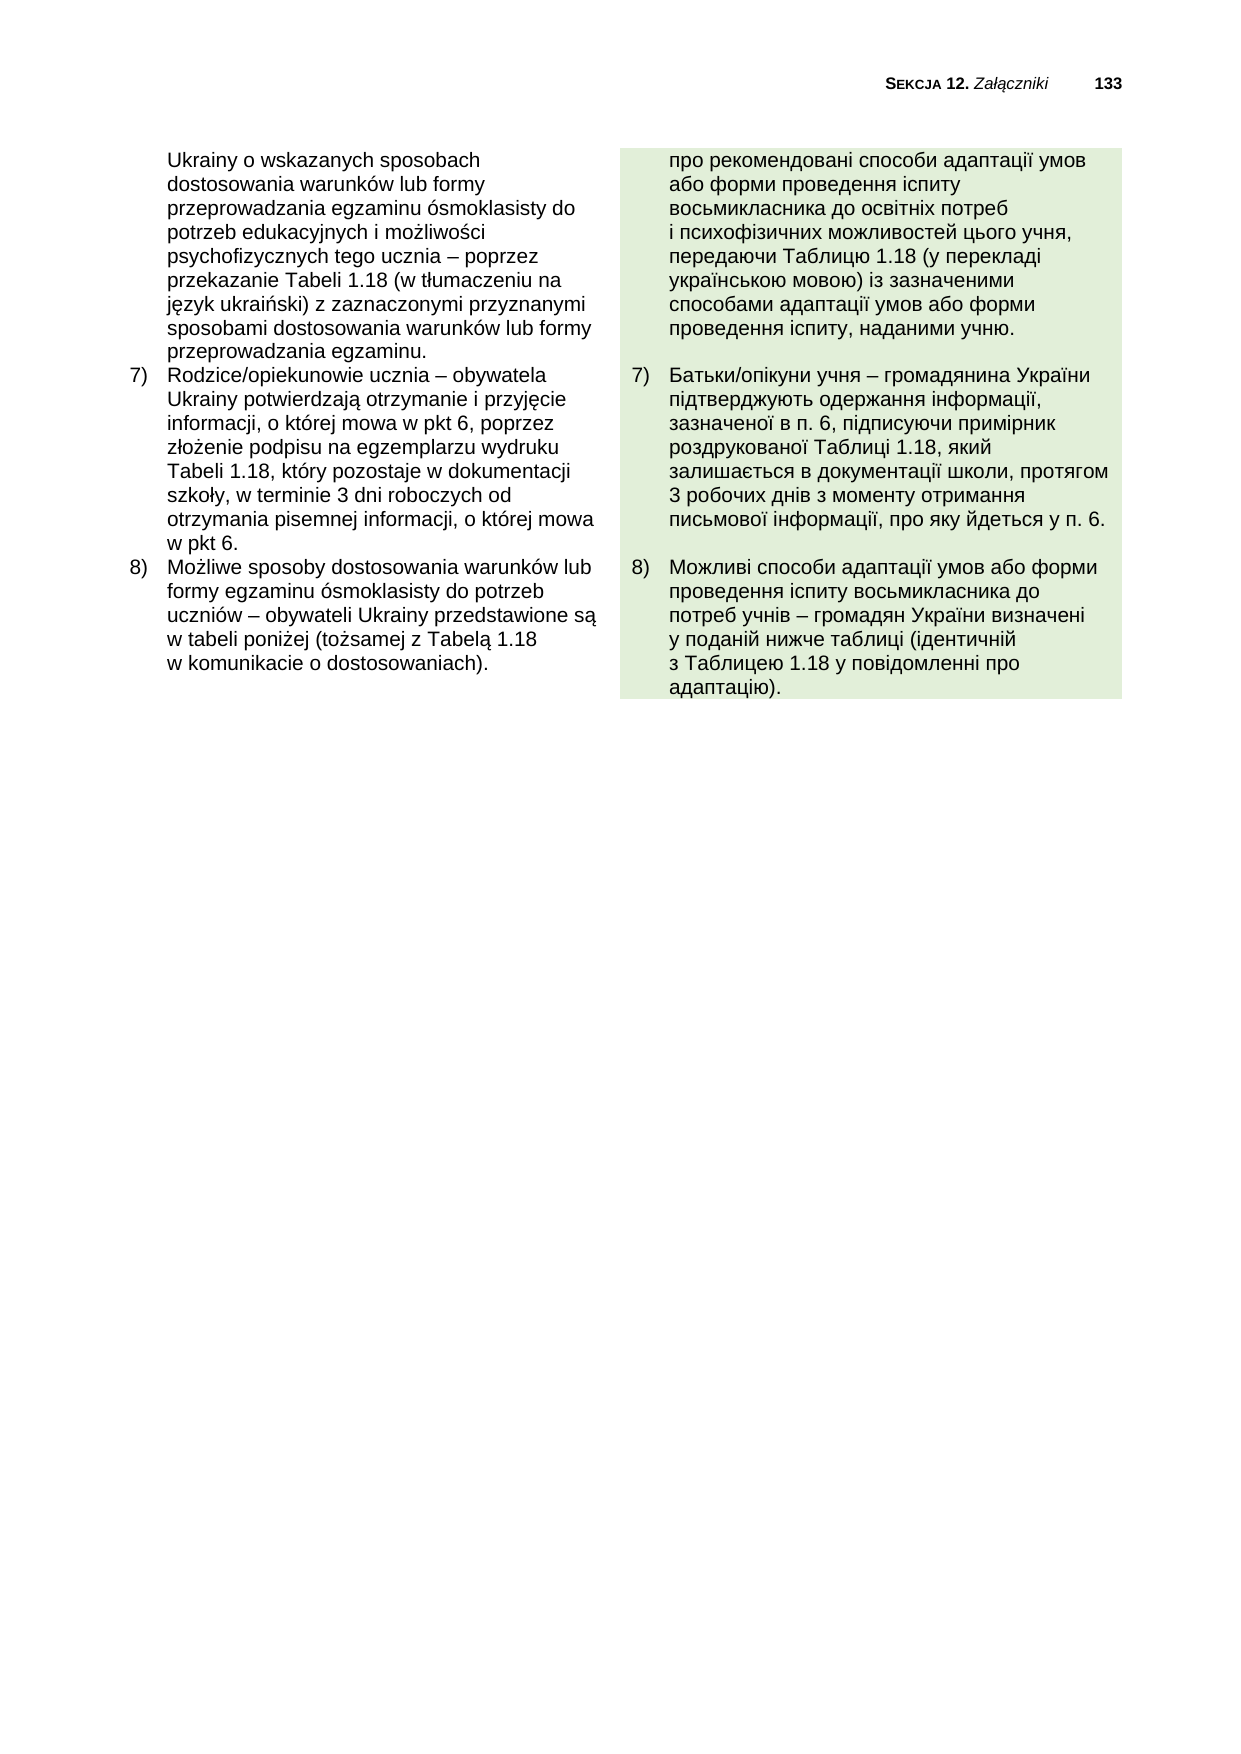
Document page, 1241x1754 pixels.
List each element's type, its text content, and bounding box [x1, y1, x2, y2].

table_cell Можливі способи адаптації умов або форми проведення іспиту восьмикласника до потреб учнів – громадян України визначені у поданій нижче таблиці (ідентичній з Таблицею 1.18 у повідомленні про адаптацію). [620, 555, 1122, 699]
table_cell Rodzice/opiekunowie ucznia – obywatela Ukrainy potwierdzają otrzymanie i przyjęcie informacji, o której mowa w pkt 6, poprzez złożenie podpisu na egzemplarzu wydruku Tabeli 1.18, który pozostaje w dokumentacji szkoły, w terminie 3 dni roboczych od otrzymania pisemnej informacji, o której mowa w pkt 6. [118, 363, 620, 555]
table_cell Możliwe sposoby dostosowania warunków lub formy egzaminu ósmoklasisty do potrzeb uczniów – obywateli Ukrainy przedstawione są w tabeli poniżej (tożsamej z Tabelą 1.18 w komunikacie o dostosowaniach). [118, 555, 620, 699]
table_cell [118, 148, 620, 363]
table_cell Батьки/опікуни учня – громадянина України підтверджують одержання інформації, зазначеної в п. 6, підписуючи примірник роздрукованої Таблиці 1.18, який залишається в документації школи, протягом 3 робочих днів з моменту отримання письмової інформації, про яку йдеться у п. 6. [620, 363, 1122, 555]
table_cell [620, 148, 1122, 363]
